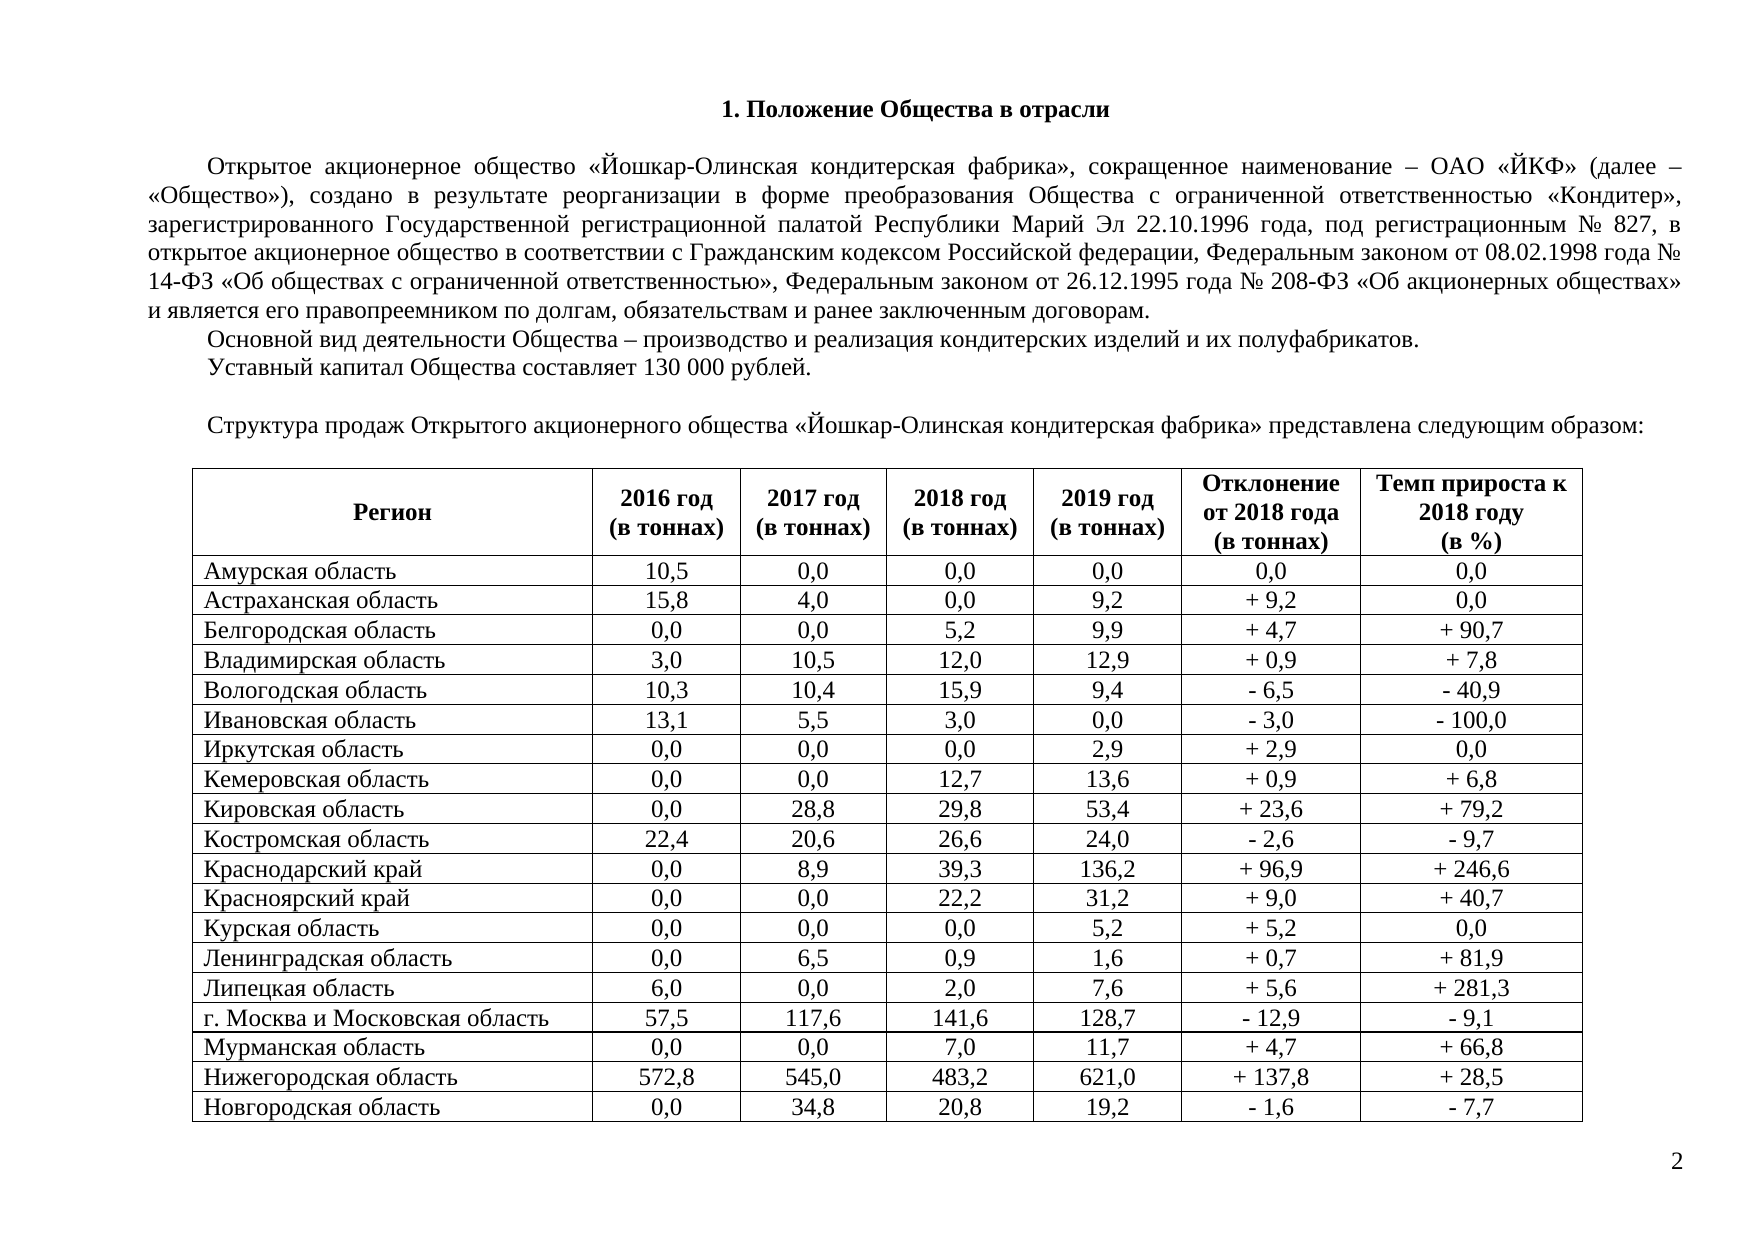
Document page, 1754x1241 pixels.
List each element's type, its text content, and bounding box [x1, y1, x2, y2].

table_cell 6,0 [593, 973, 740, 1002]
table_cell 0,0 [593, 764, 740, 793]
table_cell 0,0 [1034, 705, 1181, 733]
table_cell - 40,9 [1361, 675, 1582, 704]
table_cell 53,4 [1034, 794, 1181, 823]
table_cell 34,8 [741, 1092, 886, 1121]
table_cell 24,0 [1034, 824, 1181, 853]
table_cell 621,0 [1034, 1062, 1181, 1091]
table_cell Ленинградская область [193, 943, 592, 972]
table_cell 7,0 [887, 1033, 1033, 1061]
table_cell + 79,2 [1361, 794, 1582, 823]
table_cell 5,2 [1034, 913, 1181, 942]
table_cell 12,7 [887, 764, 1033, 793]
table_cell + 2,9 [1182, 735, 1360, 763]
table_cell 0,0 [1361, 913, 1582, 942]
table_cell 0,0 [741, 973, 886, 1002]
table_cell 0,0 [741, 1033, 886, 1061]
table_header 2018 год (в тоннах) [887, 469, 1033, 555]
table_cell Белгородская область [193, 615, 592, 644]
table_cell - 6,5 [1182, 675, 1360, 704]
table_cell + 40,7 [1361, 884, 1582, 912]
table_cell Новгородская область [193, 1092, 592, 1121]
table_cell - 7,7 [1361, 1092, 1582, 1121]
table_cell 13,1 [593, 705, 740, 733]
table_cell 15,8 [593, 586, 740, 614]
table_cell - 9,1 [1361, 1003, 1582, 1031]
table_cell + 23,6 [1182, 794, 1360, 823]
table_cell 0,0 [593, 1092, 740, 1121]
table_cell Краснодарский край [193, 854, 592, 882]
table_cell Иркутская область [193, 735, 592, 763]
table_cell 3,0 [593, 645, 740, 674]
table_cell 0,0 [593, 1033, 740, 1061]
table_cell 0,0 [593, 794, 740, 823]
table_cell Мурманская область [193, 1033, 592, 1061]
table_cell + 0,9 [1182, 764, 1360, 793]
table_cell + 9,2 [1182, 586, 1360, 614]
table_cell 15,9 [887, 675, 1033, 704]
table_cell + 90,7 [1361, 615, 1582, 644]
table_cell 0,0 [741, 556, 886, 584]
table_cell 572,8 [593, 1062, 740, 1091]
text Структура продаж Открытого акционерного общества «Йошкар-Олинская кондитерская фабрика» представлена следующим образом: [148, 410, 1683, 439]
table_cell + 66,8 [1361, 1033, 1582, 1061]
table_cell 0,0 [593, 854, 740, 882]
table_cell Кемеровская область [193, 764, 592, 793]
table_cell Костромская область [193, 824, 592, 853]
table_cell 10,4 [741, 675, 886, 704]
table_cell + 81,9 [1361, 943, 1582, 972]
table_cell Владимирская область [193, 645, 592, 674]
table_cell 28,8 [741, 794, 886, 823]
table_cell + 28,5 [1361, 1062, 1582, 1091]
table_cell 57,5 [593, 1003, 740, 1031]
table_cell 0,0 [741, 764, 886, 793]
table_cell 0,0 [593, 884, 740, 912]
table_cell 117,6 [741, 1003, 886, 1031]
table_cell 7,6 [1034, 973, 1181, 1002]
table_cell 0,0 [887, 586, 1033, 614]
table_cell + 0,9 [1182, 645, 1360, 674]
table_cell 0,0 [1034, 556, 1181, 584]
table_cell Красноярский край [193, 884, 592, 912]
text 1. Положение Общества в отрасли [148, 94, 1683, 122]
table_cell - 1,6 [1182, 1092, 1360, 1121]
table_cell Кировская область [193, 794, 592, 823]
table_cell 1,6 [1034, 943, 1181, 972]
table_cell 4,0 [741, 586, 886, 614]
table_header Темп прироста к 2018 году (в %) [1361, 469, 1582, 555]
table_cell - 12,9 [1182, 1003, 1360, 1031]
table_cell 22,2 [887, 884, 1033, 912]
table_cell - 3,0 [1182, 705, 1360, 733]
table_cell - 9,7 [1361, 824, 1582, 853]
text Основной вид деятельности Общества – производство и реализация кондитерских изделий и их полуфабрикатов. [148, 324, 1683, 352]
table_cell 9,9 [1034, 615, 1181, 644]
table_cell 26,6 [887, 824, 1033, 853]
table_cell 0,0 [593, 913, 740, 942]
table_cell - 100,0 [1361, 705, 1582, 733]
table_cell 141,6 [887, 1003, 1033, 1031]
table_cell 545,0 [741, 1062, 886, 1091]
table_cell 20,6 [741, 824, 886, 853]
table_cell + 5,2 [1182, 913, 1360, 942]
table_cell 2,9 [1034, 735, 1181, 763]
table_cell 12,9 [1034, 645, 1181, 674]
table_cell + 9,0 [1182, 884, 1360, 912]
text Открытое акционерное общество «Йошкар-Олинская кондитерская фабрика», сокращенное наименование – ОАО «ЙКФ» (далее – «Общество»), создано в результате реорганизации в форме преобразования Общества с ограниченной ответственностью «Кондитер», зарегистрированного Государственной регистрационной палатой Республики Марий Эл 22.10.1996 года, под регистрационным № 827, в открытое акционерное общество в соответствии с Гражданским кодексом Российской федерации, Федеральным законом от 08.02.1998 года № 14-ФЗ «Об обществах с ограниченной ответственностью», Федеральным законом от 26.12.1995 года № 208-ФЗ «Об акционерных обществах» и является его правопреемником по долгам, обязательствам и ранее заключенным договорам. [148, 151, 1683, 324]
table_cell 39,3 [887, 854, 1033, 882]
table_cell 10,5 [593, 556, 740, 584]
table_cell + 96,9 [1182, 854, 1360, 882]
table_cell 2,0 [887, 973, 1033, 1002]
table_cell 0,0 [887, 735, 1033, 763]
table_cell 0,0 [741, 884, 886, 912]
table_header Отклонение от 2018 года (в тоннах) [1182, 469, 1360, 555]
table_cell Курская область [193, 913, 592, 942]
table_cell Липецкая область [193, 973, 592, 1002]
table_cell 20,8 [887, 1092, 1033, 1121]
table_cell 0,0 [593, 735, 740, 763]
table_cell 128,7 [1034, 1003, 1181, 1031]
table_cell 0,0 [1361, 586, 1582, 614]
table_cell 13,6 [1034, 764, 1181, 793]
table_cell 31,2 [1034, 884, 1181, 912]
table_cell + 281,3 [1361, 973, 1582, 1002]
table_cell + 6,8 [1361, 764, 1582, 793]
table_cell 0,0 [741, 615, 886, 644]
table_cell 11,7 [1034, 1033, 1181, 1061]
table_cell 6,5 [741, 943, 886, 972]
table_cell 9,2 [1034, 586, 1181, 614]
table_cell Ивановская область [193, 705, 592, 733]
table_cell 0,0 [887, 556, 1033, 584]
table_cell 8,9 [741, 854, 886, 882]
table_cell 22,4 [593, 824, 740, 853]
table_cell + 4,7 [1182, 615, 1360, 644]
table_cell 0,0 [593, 943, 740, 972]
text Уставный капитал Общества составляет 130 000 рублей. [148, 352, 1683, 381]
table_cell 19,2 [1034, 1092, 1181, 1121]
table_cell 0,0 [887, 913, 1033, 942]
table_cell 5,2 [887, 615, 1033, 644]
table_header Регион [193, 469, 592, 555]
table_cell 0,0 [1361, 556, 1582, 584]
table_cell + 4,7 [1182, 1033, 1360, 1061]
table_cell Амурская область [193, 556, 592, 584]
table_cell 0,0 [741, 913, 886, 942]
table_header 2016 год (в тоннах) [593, 469, 740, 555]
table_cell 9,4 [1034, 675, 1181, 704]
table_cell 0,0 [1182, 556, 1360, 584]
table_cell 0,0 [741, 735, 886, 763]
table_cell + 137,8 [1182, 1062, 1360, 1091]
table_cell 10,5 [741, 645, 886, 674]
table_cell 136,2 [1034, 854, 1181, 882]
table_cell 0,9 [887, 943, 1033, 972]
table_cell 10,3 [593, 675, 740, 704]
table_cell 29,8 [887, 794, 1033, 823]
table_cell Астраханская область [193, 586, 592, 614]
table_header 2017 год (в тоннах) [741, 469, 886, 555]
table_cell г. Москва и Московская область [193, 1003, 592, 1031]
table_cell 5,5 [741, 705, 886, 733]
table_cell 3,0 [887, 705, 1033, 733]
table_cell 12,0 [887, 645, 1033, 674]
table_cell + 7,8 [1361, 645, 1582, 674]
table_cell 0,0 [1361, 735, 1582, 763]
table_cell + 0,7 [1182, 943, 1360, 972]
table_cell 483,2 [887, 1062, 1033, 1091]
table_cell Нижегородская область [193, 1062, 592, 1091]
table_header 2019 год (в тоннах) [1034, 469, 1181, 555]
table_cell - 2,6 [1182, 824, 1360, 853]
table_cell + 246,6 [1361, 854, 1582, 882]
table_cell 0,0 [593, 615, 740, 644]
table_cell + 5,6 [1182, 973, 1360, 1002]
table_cell Вологодская область [193, 675, 592, 704]
